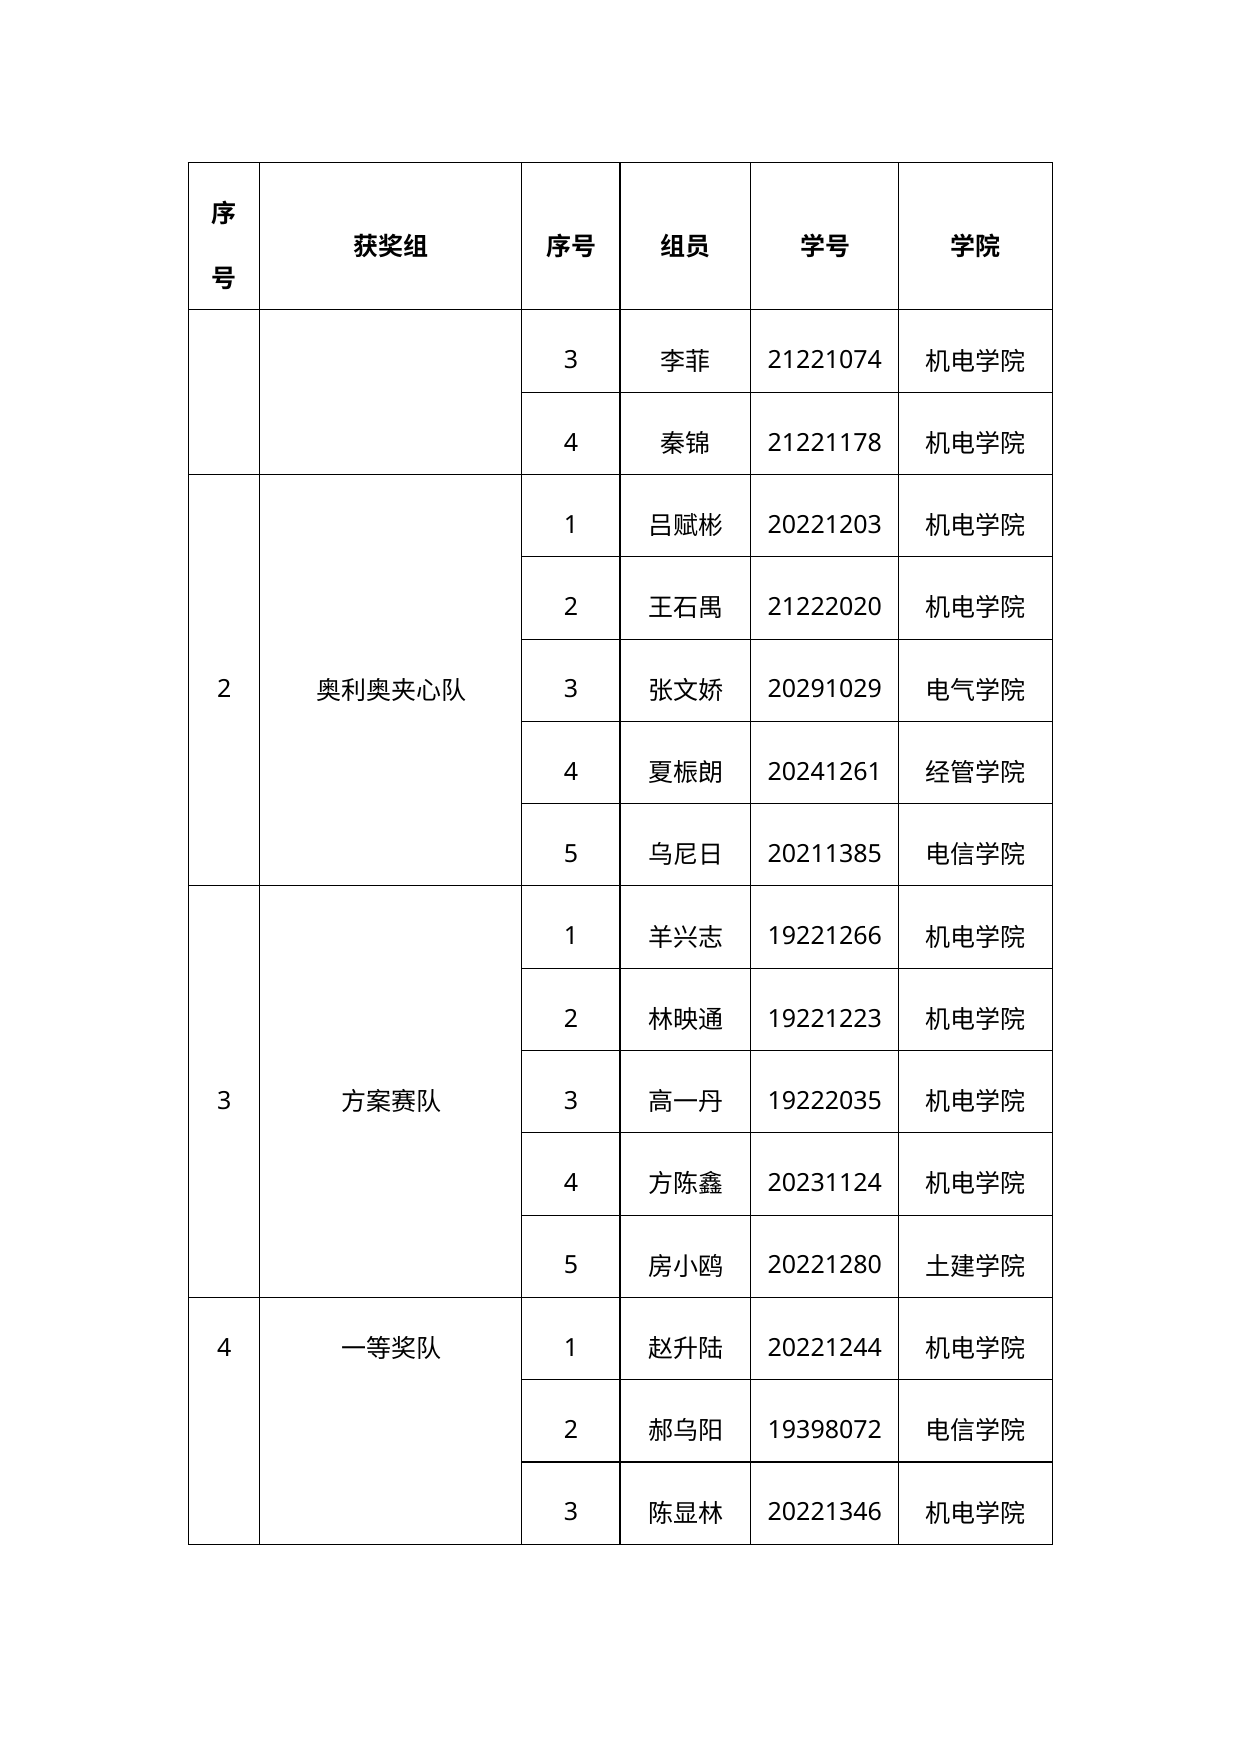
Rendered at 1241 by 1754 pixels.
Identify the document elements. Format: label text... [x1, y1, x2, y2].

table_cell 5 [522, 804, 619, 885]
table_header 序号 [189, 163, 259, 309]
table_cell 20221346 [751, 1463, 898, 1544]
table_header 组员 [621, 163, 750, 309]
table_cell 19398072 [751, 1380, 898, 1461]
table_cell 3 [189, 886, 259, 1297]
table_cell 1 [522, 886, 619, 968]
table_cell 19221266 [751, 886, 898, 968]
table_cell 赵升陆 [621, 1298, 750, 1379]
table_cell 2 [522, 969, 619, 1050]
table_cell 4 [522, 393, 619, 474]
table_cell 1 [522, 1298, 619, 1379]
table_cell 羊兴志 [621, 886, 750, 968]
table_cell 21221178 [751, 393, 898, 474]
table_cell 李菲 [621, 310, 750, 392]
table_header 学院 [899, 163, 1052, 309]
table_cell 陈显林 [621, 1463, 750, 1544]
table_cell 4 [522, 1133, 619, 1214]
table_cell 张文娇 [621, 640, 750, 721]
table_cell 1 [522, 475, 619, 556]
table_cell 乌尼日 [621, 804, 750, 885]
table_cell 机电学院 [899, 557, 1052, 638]
table_cell 电气学院 [899, 640, 1052, 721]
table_cell 3 [522, 310, 619, 392]
table_cell 机电学院 [899, 886, 1052, 968]
table_cell 机电学院 [899, 310, 1052, 392]
table_cell 5 [522, 1216, 619, 1297]
table_cell 20241261 [751, 722, 898, 803]
table_cell 20221280 [751, 1216, 898, 1297]
table_cell 机电学院 [899, 1463, 1052, 1544]
table_cell 20221244 [751, 1298, 898, 1379]
table_cell 机电学院 [899, 969, 1052, 1050]
table_cell 电信学院 [899, 1380, 1052, 1461]
table_cell 2 [522, 1380, 619, 1461]
table_cell 秦锦 [621, 393, 750, 474]
table_cell 经管学院 [899, 722, 1052, 803]
table_cell 机电学院 [899, 1298, 1052, 1379]
table_cell 机电学院 [899, 475, 1052, 556]
table_cell 3 [522, 640, 619, 721]
table_cell 夏桭朗 [621, 722, 750, 803]
table_cell 20291029 [751, 640, 898, 721]
table_cell 机电学院 [899, 1133, 1052, 1214]
table_cell 19221223 [751, 969, 898, 1050]
table_cell 一等奖队 [260, 1298, 521, 1544]
table_cell 机电学院 [899, 393, 1052, 474]
table_cell 2 [189, 475, 259, 885]
table_cell 吕赋彬 [621, 475, 750, 556]
table_cell 土建学院 [899, 1216, 1052, 1297]
table_cell 20221203 [751, 475, 898, 556]
table_cell 4 [189, 1298, 259, 1544]
table_cell 3 [522, 1051, 619, 1132]
table_cell 3 [522, 1463, 619, 1544]
table_cell 21221074 [751, 310, 898, 392]
table_cell 20231124 [751, 1133, 898, 1214]
table_cell 机电学院 [899, 1051, 1052, 1132]
table_cell 王石禺 [621, 557, 750, 638]
table_cell 电信学院 [899, 804, 1052, 885]
table_cell 高一丹 [621, 1051, 750, 1132]
table_cell 奥利奥夹心队 [260, 475, 521, 885]
table_cell 4 [522, 722, 619, 803]
table_cell 林映通 [621, 969, 750, 1050]
table_header 获奖组 [260, 163, 521, 309]
table_header 序号 [522, 163, 619, 309]
table_cell 21222020 [751, 557, 898, 638]
table_cell 方案赛队 [260, 886, 521, 1297]
table_cell 19222035 [751, 1051, 898, 1132]
table_cell 方陈鑫 [621, 1133, 750, 1214]
table_cell 房小鸥 [621, 1216, 750, 1297]
table_cell 郝乌阳 [621, 1380, 750, 1461]
table_header 学号 [751, 163, 898, 309]
table_cell 20211385 [751, 804, 898, 885]
table_cell 2 [522, 557, 619, 638]
